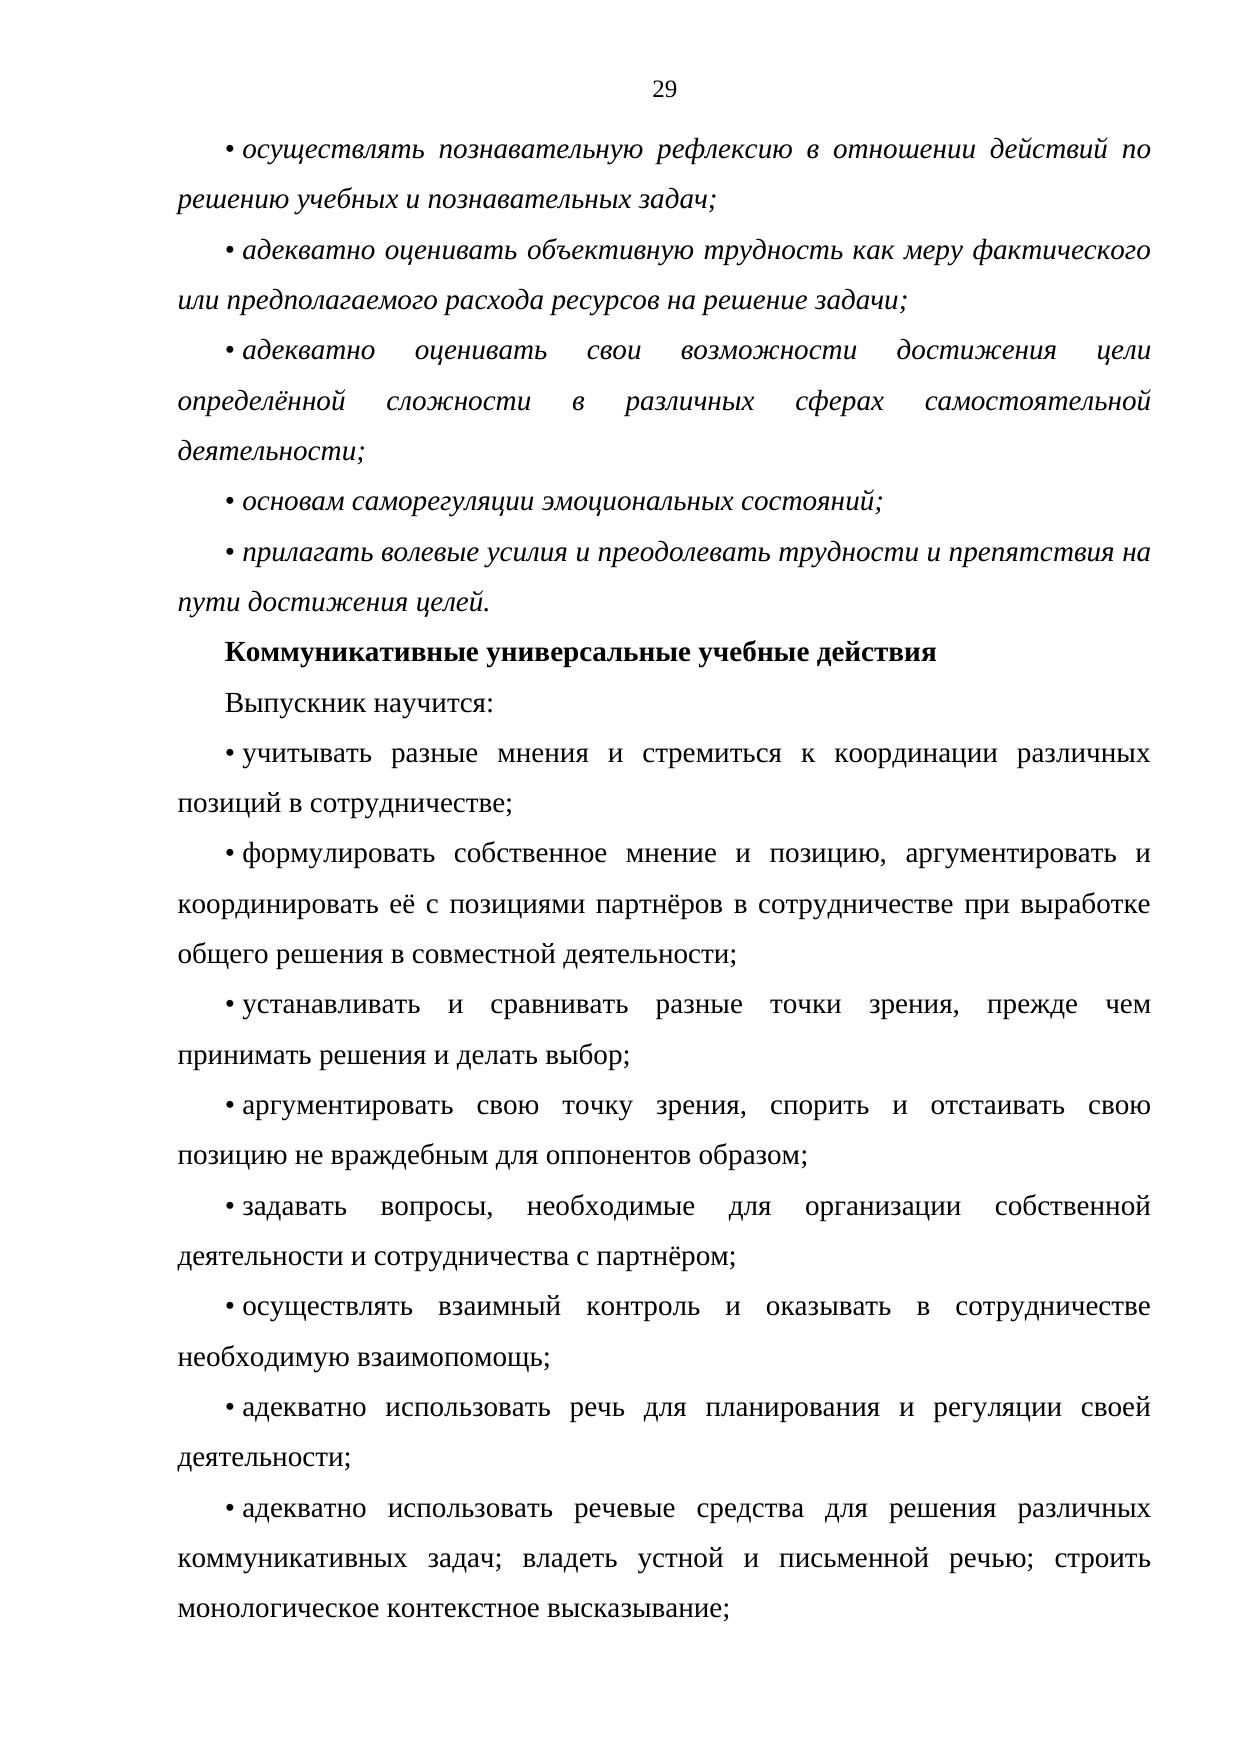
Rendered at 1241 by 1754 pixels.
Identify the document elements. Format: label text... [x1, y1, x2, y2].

text • аргументировать свою точку зрения, спорить и отстаивать свою позицию не враждебным для оппонентов образом; [177, 1087, 1152, 1171]
text • адекватно оценивать объективную трудность как меру фактического или предполагаемого расхода ресурсов на решение задачи; [177, 232, 1152, 316]
text Коммуникативные универсальные учебные действия [177, 634, 1152, 668]
text • осуществлять познавательную рефлексию в отношении действий по решению учебных и познавательных задач; [177, 131, 1152, 215]
text • задавать вопросы, необходимые для организации собственной деятельности и сотрудничества с партнёром; [177, 1188, 1152, 1272]
text • основам саморегуляции эмоциональных состояний; [177, 483, 1152, 517]
text • устанавливать и сравнивать разные точки зрения, прежде чем принимать решения и делать выбор; [177, 987, 1152, 1070]
text • адекватно использовать речь для планирования и регуляции своей деятельности; [177, 1389, 1152, 1473]
text • адекватно оценивать свои возможности достижения цели определённой сложности в различных сферах самостоятельной деятельности; [177, 332, 1152, 467]
text • прилагать волевые усилия и преодолевать трудности и препятствия на пути достижения целей. [177, 534, 1152, 618]
text • формулировать собственное мнение и позицию, аргументировать и координировать её с позициями партнёров в сотрудничестве при выработке общего решения в совместной деятельности; [177, 836, 1152, 970]
text Выпускник научится: [177, 685, 1152, 718]
text • учитывать разные мнения и стремиться к координации различных позиций в сотрудничестве; [177, 735, 1152, 819]
text • адекватно использовать речевые средства для решения различных коммуникативных задач; владеть устной и письменной речью; строить монологическое контекстное высказывание; [177, 1490, 1152, 1624]
text • осуществлять взаимный контроль и оказывать в сотрудничестве необходимую взаимопомощь; [177, 1288, 1152, 1372]
